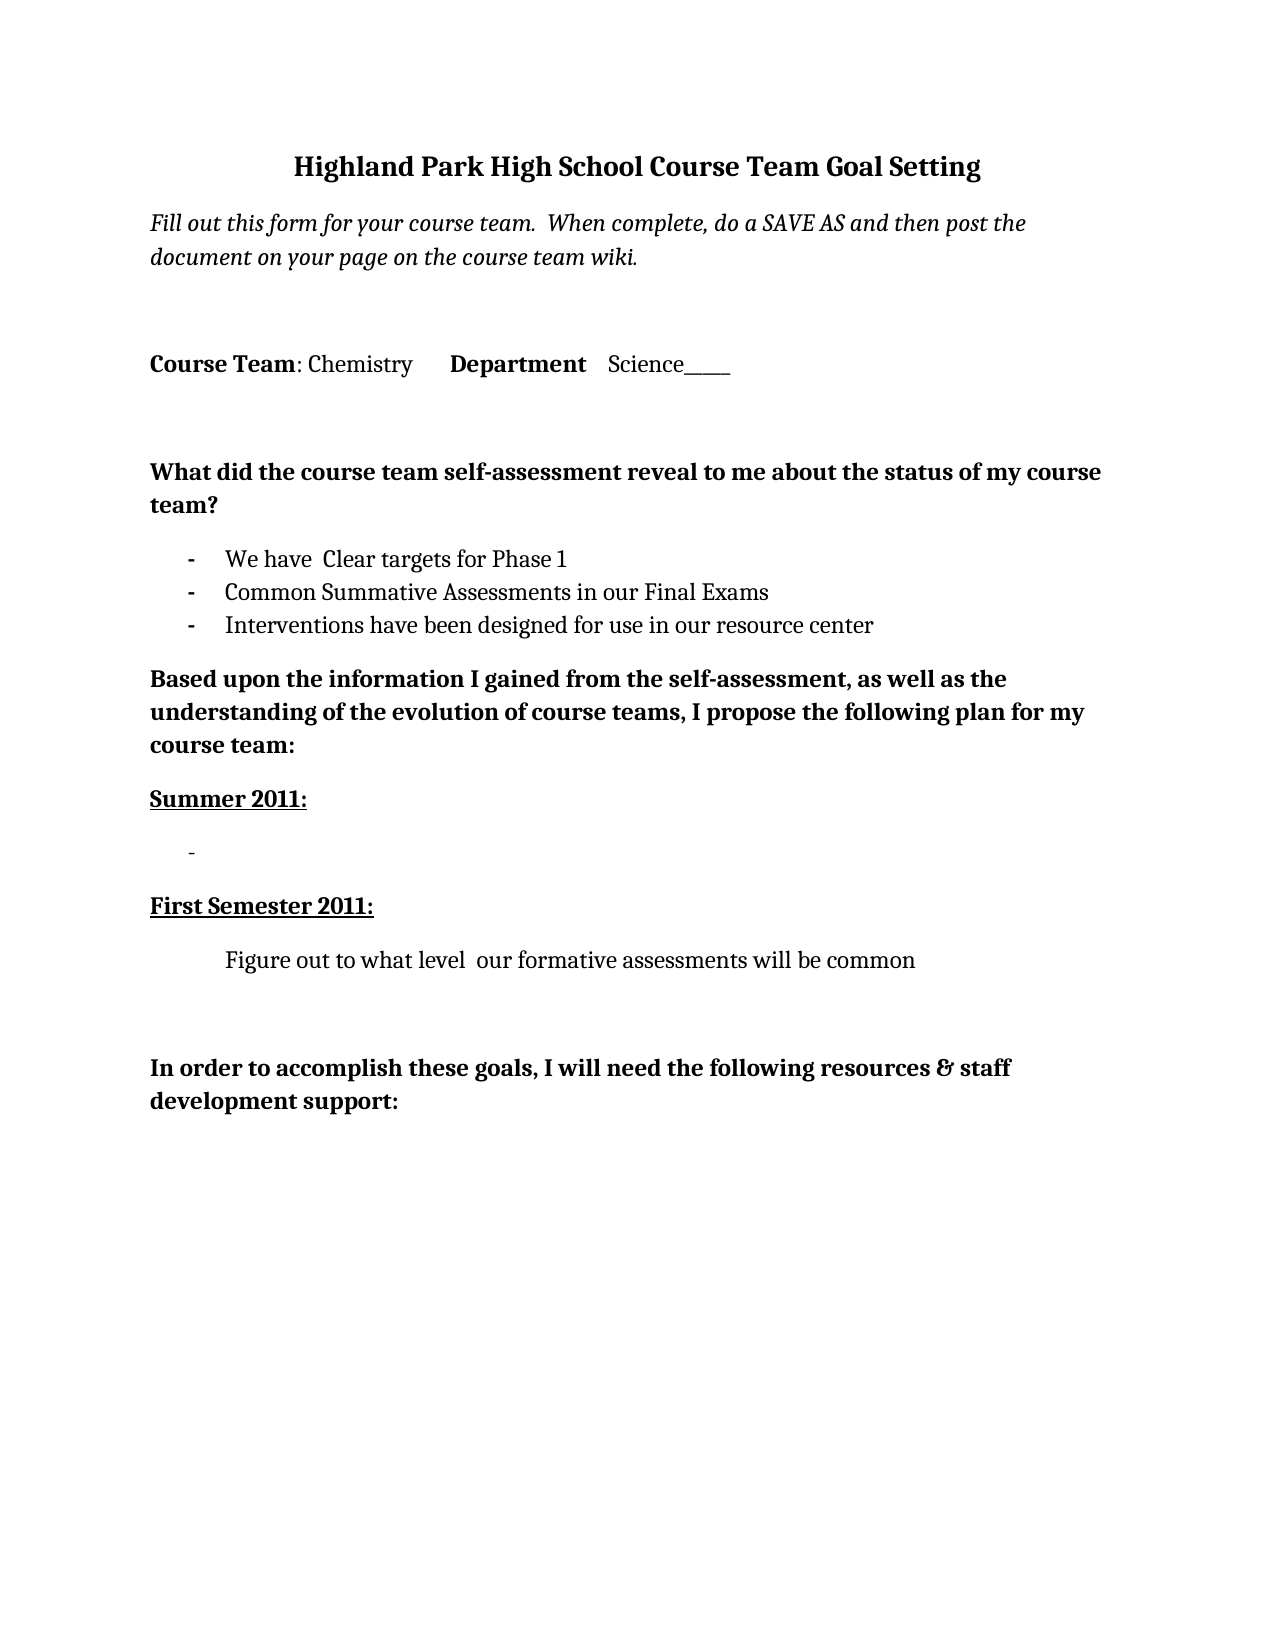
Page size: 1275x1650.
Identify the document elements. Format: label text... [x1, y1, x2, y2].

text Course Team: Chemistry Department Science_____ [150, 350, 1125, 379]
text Highland Park High School Course Team Goal Setting [150, 150, 1125, 183]
text Figure out to what level our formative assessments will be common [150, 946, 1125, 975]
list Common Summative Assessments in our Final Exams [187, 578, 1125, 606]
list Interventions have been designed for use in our resource center [187, 611, 1125, 639]
text Summer 2011: [150, 784, 1125, 813]
list We have Clear targets for Phase 1 [187, 545, 1125, 573]
text Based upon the information I gained from the self-assessment, as well as the understanding of the evolution of course teams, I propose the following plan for my course team: [150, 664, 1125, 759]
text Fill out this form for your course team. When complete, do a SAVE AS and then post the document on your page on the course team wiki. [150, 209, 1125, 271]
text What did the course team self-assessment reveal to me about the status of my course team? [150, 458, 1125, 519]
text First Semester 2011: [150, 892, 1125, 921]
text In order to accomplish these goals, I will need the following resources & staff development support: [150, 1054, 1125, 1116]
